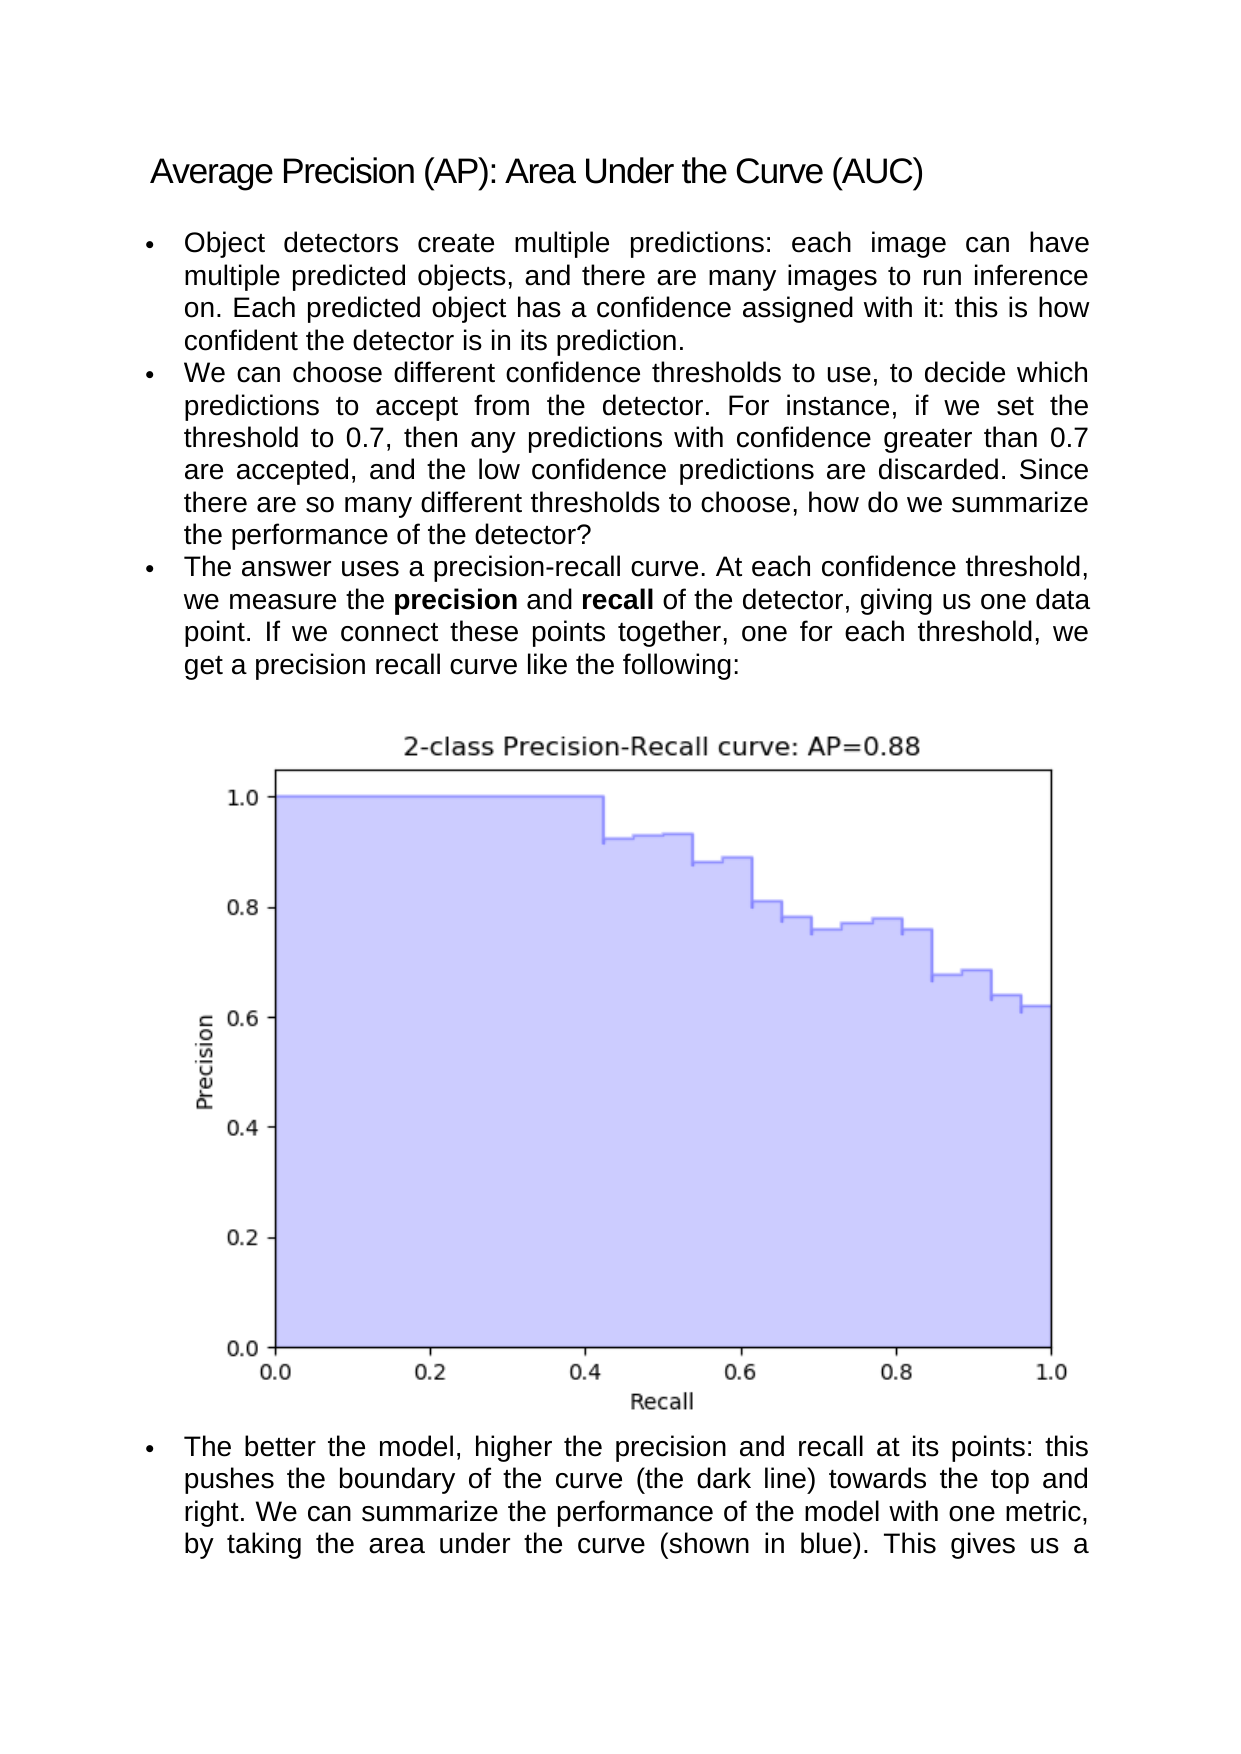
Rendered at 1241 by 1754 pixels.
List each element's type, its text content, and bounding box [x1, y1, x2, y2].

text Average Precision (AP): Area Under the Curve (AUC) [150, 150, 1090, 191]
list The answer uses a precision-recall curve. At each confidence threshold, we measure the precision and recall of the detector, giving us one data point. If we connect these points together, one for each threshold, we get a precision recall curve like the following: [146, 550, 1090, 680]
picture [150, 680, 1150, 1430]
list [146, 1430, 1090, 1559]
list Object detectors create multiple predictions: each image can have multiple predicted objects, and there are many images to run inference on. Each predicted object has a confidence assigned with it: this is how confident the detector is in its prediction. [146, 226, 1090, 356]
list We can choose different confidence thresholds to use, to decide which predictions to accept from the detector. For instance, if we set the threshold to 0.7, then any predictions with confidence greater than 0.7 are accepted, and the low confidence predictions are discarded. Since there are so many different thresholds to choose, how do we summarize the performance of the detector? [146, 356, 1090, 550]
